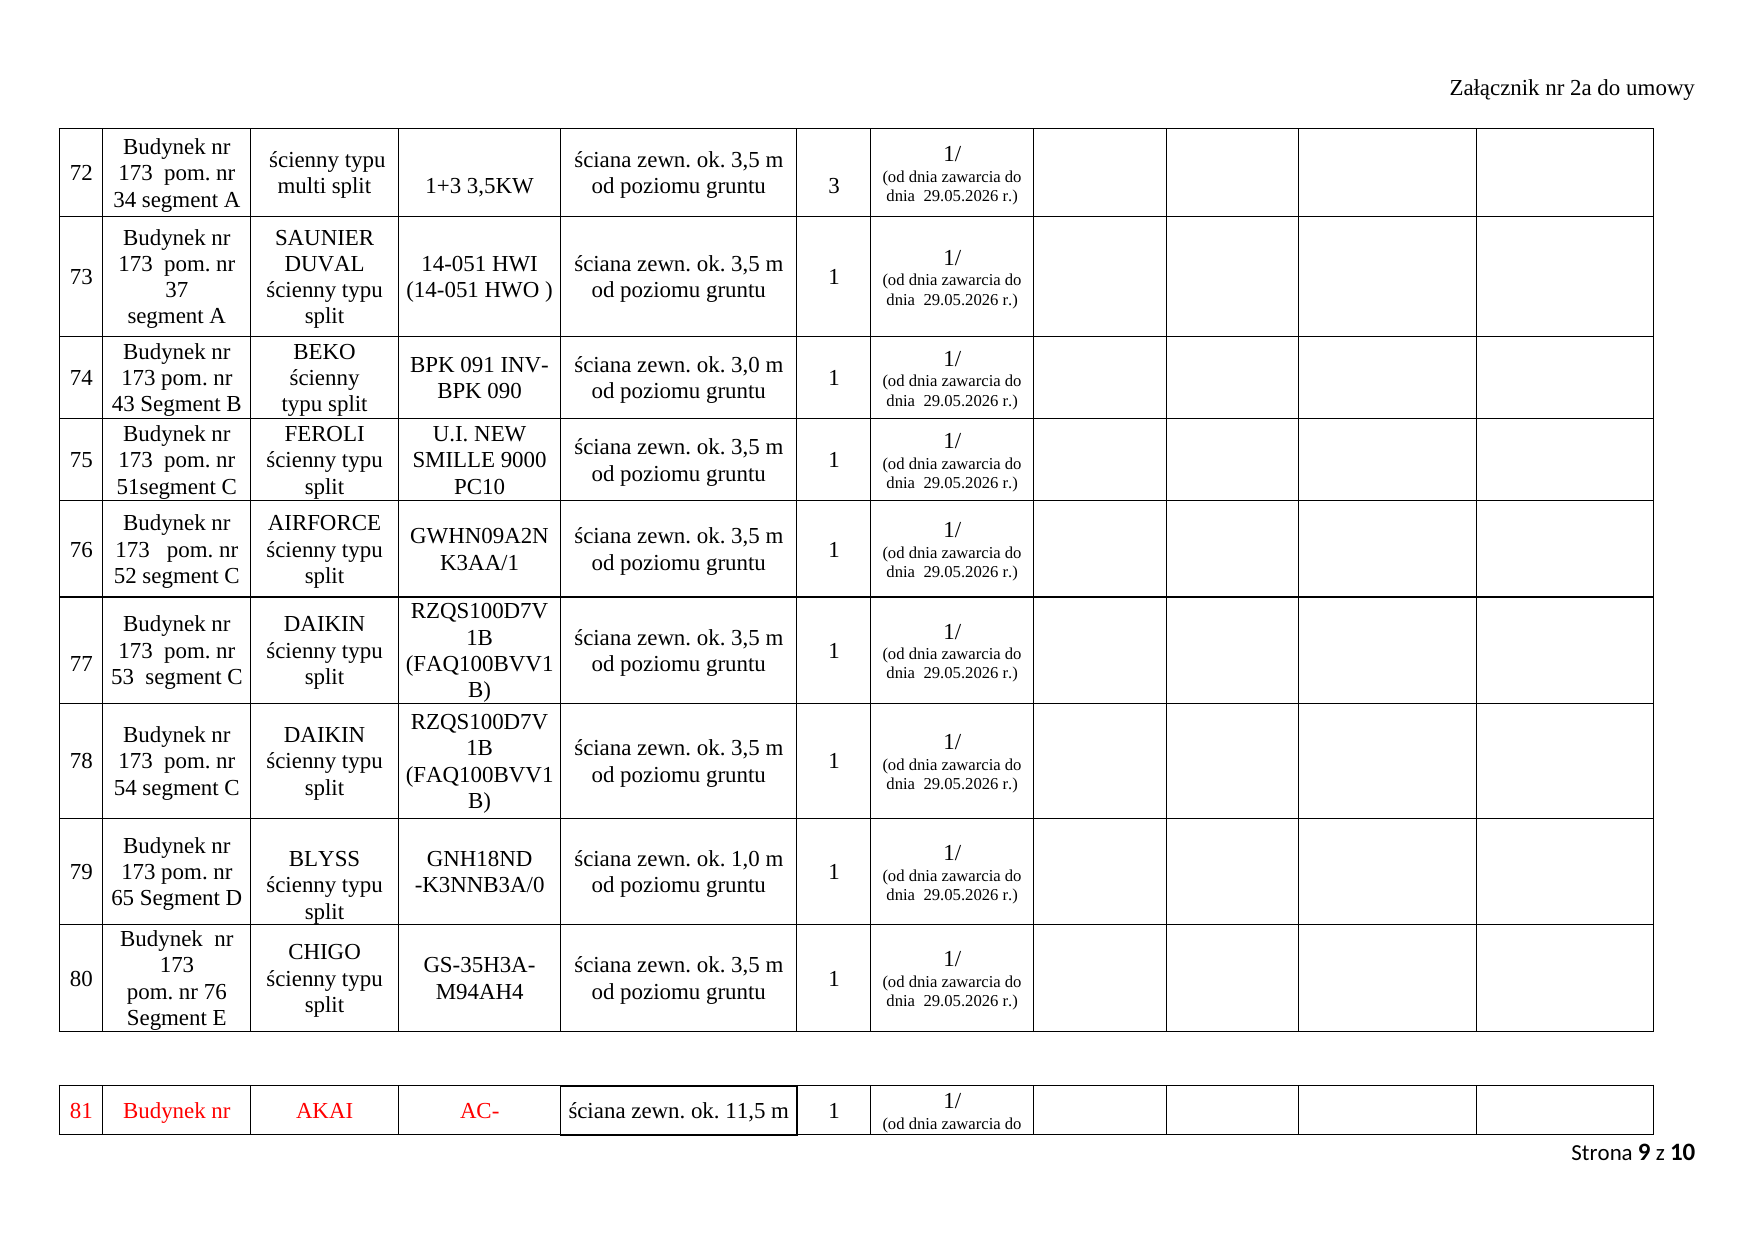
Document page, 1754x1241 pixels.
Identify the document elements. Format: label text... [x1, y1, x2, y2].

table_cell [1299, 819, 1476, 924]
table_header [871, 1086, 1033, 1134]
table_cell [1299, 598, 1476, 640]
table_cell [1034, 419, 1166, 500]
table_cell [1167, 925, 1298, 1031]
table_cell Budynek nr 173 pom. nr 34 segment A [103, 129, 250, 216]
table_cell 3 [797, 129, 870, 216]
table_cell [1167, 129, 1298, 216]
table_cell 76 [60, 501, 102, 596]
table_cell [1299, 704, 1476, 818]
table_cell U.I. NEW SMILLE 9000 PC10 [399, 419, 560, 500]
table_cell [1167, 419, 1298, 500]
table_cell 1/ (od dnia zawarcia do dnia 29.05.2026 r.) [871, 337, 1033, 418]
table_cell 1/ (od dnia zawarcia do dnia 29.05.2026 r.) [871, 925, 1033, 1031]
table_cell [1034, 704, 1166, 818]
table_cell [1477, 925, 1653, 1031]
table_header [251, 1086, 398, 1134]
table_header AC-GS09HRC2F [399, 1086, 560, 1134]
table_cell [1034, 337, 1166, 418]
table_cell [1034, 819, 1166, 924]
table_cell BPK 091 INV-BPK 090 [399, 337, 560, 418]
table_cell AIRFORCE ścienny typu split [251, 501, 398, 596]
table_cell [1477, 419, 1653, 500]
table_cell 1/ (od dnia zawarcia do dnia 29.05.2026 r.) [871, 419, 1033, 500]
table_cell DAIKIN ścienny typu split [251, 704, 398, 818]
table_cell [1167, 217, 1298, 336]
table_cell [1477, 704, 1653, 818]
table_cell 1 [797, 819, 870, 924]
table_cell Budynek nr 173 pom. nr 43 Segment B [103, 337, 250, 418]
table_cell Budynek nr 173 pom. nr 76 Segment E [103, 925, 250, 1031]
table_cell ściana zewn. ok. 3,5 m od poziomu gruntu [561, 419, 796, 500]
table_cell 1 [797, 337, 870, 418]
table_cell BEKO ścienny typu split [251, 337, 398, 418]
table_cell [1299, 925, 1476, 1031]
table_cell ściana zewn. ok. 3,5 m od poziomu gruntu [561, 217, 796, 336]
table_cell 80 [60, 925, 102, 1031]
table_cell [1477, 819, 1653, 924]
table_cell ściana zewn. ok. 3,5 m od poziomu gruntu [561, 129, 796, 216]
table_cell CHIGO ścienny typu split [251, 925, 398, 1031]
table_cell 74 [60, 337, 102, 418]
table_cell [1167, 704, 1298, 818]
table_cell GNH18ND -K3NNB3A/0 [399, 819, 560, 924]
table_cell [1034, 129, 1166, 216]
table_cell 78 [60, 704, 102, 818]
table_cell ściana zewn. ok. 3,5 m od poziomu gruntu [561, 704, 796, 818]
table_cell GS-35H3A-M94AH4 [399, 925, 560, 1031]
table_cell [1034, 925, 1166, 1031]
table_cell 1 [797, 419, 870, 500]
table_cell 79 [60, 819, 102, 924]
table_cell Budynek nr 173 pom. nr 65 Segment D [103, 819, 250, 924]
table_cell ściana zewn. ok. 3,0 m od poziomu gruntu [561, 337, 796, 418]
table_cell [1477, 598, 1653, 640]
table_cell 1 [797, 925, 870, 1031]
table_cell [1477, 337, 1653, 418]
table_cell ścienny typu multi split [251, 129, 398, 216]
table_cell 1/ (od dnia zawarcia do dnia 29.05.2026 r.) [871, 217, 1033, 336]
table_cell [1477, 501, 1653, 596]
table_cell [1167, 598, 1298, 640]
table_cell BLYSS ścienny typu split [251, 819, 398, 924]
table_cell [1167, 337, 1298, 418]
table_cell [1167, 640, 1298, 703]
table_cell ściana zewn. ok. 3,5 m od poziomu gruntu [561, 925, 796, 1031]
table_cell [1299, 640, 1476, 703]
table_cell 73 [60, 217, 102, 336]
table_cell [1167, 819, 1298, 924]
table_cell 1 [797, 217, 870, 336]
table_header [1477, 1086, 1653, 1134]
table_cell 1 [797, 598, 870, 703]
table_cell ściana zewn. ok. 3,5 m od poziomu gruntu [561, 598, 796, 703]
table_cell Budynek nr 173 pom. nr 54 segment C [103, 704, 250, 818]
table_cell [1167, 501, 1298, 596]
table_header [1167, 1086, 1298, 1134]
table_header 81 [60, 1086, 102, 1134]
table_cell 1/ (od dnia zawarcia do dnia 29.05.2026 r.) [871, 819, 1033, 924]
table_cell [1299, 217, 1476, 336]
table_cell Budynek nr 173 pom. nr 52 segment C [103, 501, 250, 596]
table_cell [1299, 129, 1476, 216]
table_cell DAIKIN ścienny typu split [251, 598, 398, 703]
table_cell [1477, 640, 1653, 703]
table_cell [1477, 129, 1653, 216]
table_header [1034, 1086, 1166, 1134]
table_cell 1/ (od dnia zawarcia do dnia 29.05.2026 r.) [871, 598, 1033, 703]
table_cell 75 [60, 419, 102, 500]
table_cell 77 [60, 598, 102, 703]
table_cell Budynek nr 173 pom. nr 37 segment A [103, 217, 250, 336]
table_cell Budynek nr 173 pom. nr 53 segment C [103, 598, 250, 703]
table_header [561, 1087, 796, 1134]
table_cell ściana zewn. ok. 3,5 m od poziomu gruntu [561, 501, 796, 596]
table_cell 72 [60, 129, 102, 216]
table_cell FEROLI ścienny typu split [251, 419, 398, 500]
table_cell Budynek nr 173 pom. nr 51segment C [103, 419, 250, 500]
table_cell 1/ (od dnia zawarcia do dnia 29.05.2026 r.) [871, 704, 1033, 818]
table_cell 1 [797, 704, 870, 818]
table_cell 1+3 3,5KW [399, 129, 560, 216]
table_header [1299, 1086, 1476, 1134]
table_cell [1299, 501, 1476, 596]
table_cell RZQS100D7V1B (FAQ100BVV1B) [399, 704, 560, 818]
table_cell [1299, 419, 1476, 500]
table_cell 1 [797, 501, 870, 596]
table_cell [871, 129, 1033, 216]
table_cell [1477, 217, 1653, 336]
table_cell RZQS100D7V1B (FAQ100BVV1B) [399, 598, 560, 703]
table_cell GWHN09A2NK3AA/1 [399, 501, 560, 596]
table_cell [1034, 501, 1166, 596]
table_cell [1034, 598, 1166, 703]
table_cell 14-051 HWI (14-051 HWO ) [399, 217, 560, 336]
table_cell [1034, 217, 1166, 336]
table_cell SAUNIER DUVAL ścienny typu split [251, 217, 398, 336]
table_cell 1/ (od dnia zawarcia do dnia 29.05.2026 r.) [871, 501, 1033, 596]
table_cell [1299, 337, 1476, 418]
table_header 1 [798, 1086, 870, 1134]
table_cell ściana zewn. ok. 1,0 m od poziomu gruntu [561, 819, 796, 924]
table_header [103, 1086, 250, 1134]
